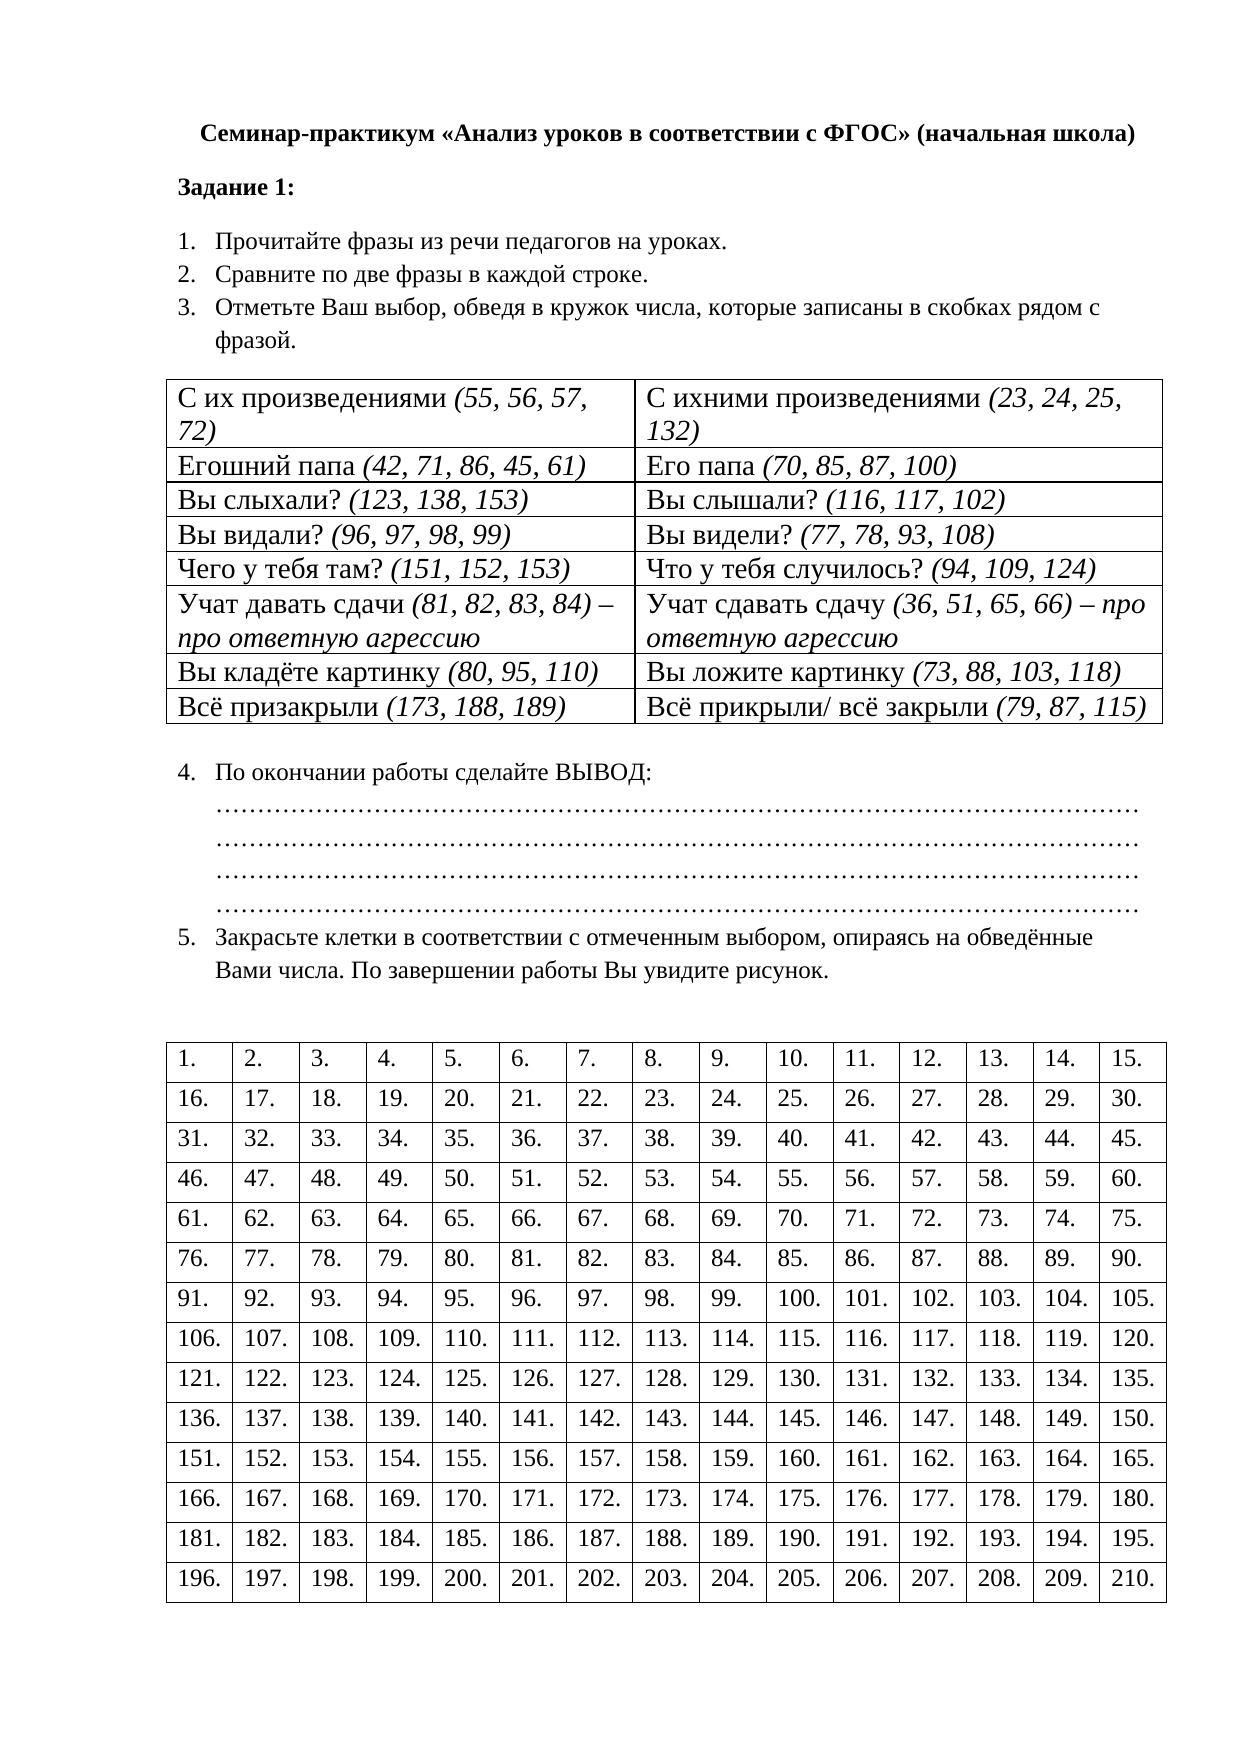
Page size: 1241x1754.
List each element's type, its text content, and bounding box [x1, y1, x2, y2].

table_header [834, 1043, 899, 1082]
table_cell [633, 1523, 699, 1562]
table_cell [700, 1403, 766, 1442]
table_header [633, 1043, 699, 1082]
table_cell [633, 1363, 699, 1402]
table_cell [1100, 1083, 1166, 1122]
table_cell [633, 1403, 699, 1442]
table_cell [967, 1443, 1033, 1482]
table_cell [700, 1523, 766, 1562]
table_cell [834, 1523, 899, 1562]
table_cell [233, 1323, 299, 1362]
table_cell [300, 1123, 366, 1162]
table_cell [633, 1323, 699, 1362]
table_cell [500, 1083, 566, 1122]
table_cell [500, 1563, 566, 1602]
table_cell [300, 1403, 366, 1442]
table_cell Всё призакрыли (173, 188, 189) [167, 689, 634, 722]
table_cell [433, 1163, 499, 1202]
table_cell [700, 1283, 766, 1322]
table_cell [1100, 1323, 1166, 1362]
table_cell [233, 1523, 299, 1562]
table_cell [500, 1283, 566, 1322]
table_cell Егошний папа (42, 71, 86, 45, 61) [167, 448, 634, 481]
table_cell [900, 1203, 966, 1242]
table_cell [167, 1563, 232, 1602]
table_header [167, 1043, 232, 1082]
table_cell [1034, 1363, 1099, 1402]
table_cell [167, 1123, 232, 1162]
table_cell [500, 1123, 566, 1162]
table_cell [1100, 1203, 1166, 1242]
table_cell [367, 1163, 432, 1202]
table_cell [233, 1283, 299, 1322]
table_cell [967, 1403, 1033, 1442]
text Семинар-практикум «Анализ уроков в соответствии с ФГОС» (начальная школа) [177, 118, 1152, 147]
table_cell [433, 1203, 499, 1242]
table_cell [367, 1323, 432, 1362]
table_cell [700, 1363, 766, 1402]
table_cell [167, 1203, 232, 1242]
table_cell [967, 1323, 1033, 1362]
table_cell [433, 1083, 499, 1122]
table_cell [767, 1323, 833, 1362]
table_header [1034, 1043, 1099, 1082]
table_cell [633, 1483, 699, 1522]
table_cell [700, 1483, 766, 1522]
table_cell [433, 1123, 499, 1162]
table_cell [834, 1203, 899, 1242]
table_cell [300, 1443, 366, 1482]
table_cell [367, 1523, 432, 1562]
table_cell [567, 1283, 632, 1322]
table_cell [567, 1203, 632, 1242]
table_cell [1034, 1323, 1099, 1362]
table_cell [367, 1363, 432, 1402]
table_cell [1034, 1243, 1099, 1282]
table_cell [1034, 1563, 1099, 1602]
table_cell [900, 1123, 966, 1162]
table_cell [700, 1323, 766, 1362]
table_cell [567, 1083, 632, 1122]
table_cell [900, 1523, 966, 1562]
table_cell [633, 1083, 699, 1122]
table_cell [233, 1403, 299, 1442]
table_cell [633, 1443, 699, 1482]
table_header [300, 1043, 366, 1082]
table_cell [567, 1483, 632, 1522]
table_cell [767, 1523, 833, 1562]
table_cell [967, 1483, 1033, 1522]
table_cell [1034, 1443, 1099, 1482]
table_header [500, 1043, 566, 1082]
table_cell [1100, 1363, 1166, 1402]
table_cell [700, 1083, 766, 1122]
text Задание 1: [177, 172, 1152, 201]
table_cell [567, 1403, 632, 1442]
table_cell [1100, 1163, 1166, 1202]
table_cell [1100, 1123, 1166, 1162]
table_cell [300, 1083, 366, 1122]
table_cell [633, 1163, 699, 1202]
table_cell [433, 1243, 499, 1282]
table_cell [834, 1123, 899, 1162]
table_cell [900, 1443, 966, 1482]
table_cell Чего у тебя там? (151, 152, 153) [167, 552, 634, 585]
table_header [567, 1043, 632, 1082]
table_cell [834, 1563, 899, 1602]
table_cell [633, 1123, 699, 1162]
table_cell [1100, 1243, 1166, 1282]
table_cell [767, 1403, 833, 1442]
table_cell Вы видели? (77, 78, 93, 108) [636, 517, 1162, 551]
table_cell [900, 1403, 966, 1442]
table_header С их произведениями (55, 56, 57, 72) [167, 380, 634, 447]
table_cell [767, 1483, 833, 1522]
table_cell [834, 1283, 899, 1322]
table_cell [500, 1523, 566, 1562]
table_cell [767, 1123, 833, 1162]
list Сравните по две фразы в каждой строке. [177, 259, 1152, 288]
table_cell Вы слышали? (116, 117, 102) [636, 483, 1162, 516]
table_cell [433, 1403, 499, 1442]
table_cell [367, 1283, 432, 1322]
table_cell [433, 1483, 499, 1522]
table_cell [567, 1563, 632, 1602]
table_cell Вы ложите картинку (73, 88, 103, 118) [636, 654, 1162, 688]
table_cell [433, 1523, 499, 1562]
table_cell [367, 1123, 432, 1162]
table_cell [167, 1243, 232, 1282]
table_cell [767, 1563, 833, 1602]
table_header [767, 1043, 833, 1082]
table_cell [900, 1083, 966, 1122]
table_cell [834, 1483, 899, 1522]
table_cell [1034, 1203, 1099, 1242]
table_cell [900, 1163, 966, 1202]
table_cell [834, 1243, 899, 1282]
table_cell [500, 1483, 566, 1522]
table_cell [367, 1563, 432, 1602]
table_cell [967, 1523, 1033, 1562]
table_cell [567, 1523, 632, 1562]
table_cell [767, 1243, 833, 1282]
table_header [900, 1043, 966, 1082]
table_cell [1034, 1163, 1099, 1202]
table_header [967, 1043, 1033, 1082]
table_cell [1100, 1443, 1166, 1482]
table_cell Его папа (70, 85, 87, 100) [636, 448, 1162, 481]
table_cell [900, 1483, 966, 1522]
table_cell Всё прикрыли/ всё закрыли (79, 87, 115) [636, 689, 1162, 722]
table_cell [900, 1243, 966, 1282]
list Отметьте Ваш выбор, обведя в кружок числа, которые записаны в скобках рядом с фразой. [177, 292, 1152, 354]
table_cell [233, 1363, 299, 1402]
table_cell [300, 1323, 366, 1362]
table_cell [700, 1123, 766, 1162]
table_header С ихними произведениями (23, 24, 25, 132) [636, 380, 1162, 447]
table_cell [300, 1243, 366, 1282]
table_cell [233, 1083, 299, 1122]
table_cell [233, 1203, 299, 1242]
table_cell [567, 1443, 632, 1482]
table_cell [834, 1323, 899, 1362]
table_cell [367, 1443, 432, 1482]
table_cell [300, 1523, 366, 1562]
table_cell [167, 1283, 232, 1322]
table_cell [1034, 1483, 1099, 1522]
table_cell Вы кладёте картинку (80, 95, 110) [167, 654, 634, 688]
table_cell Вы слыхали? (123, 138, 153) [167, 483, 634, 516]
table_cell [1100, 1403, 1166, 1442]
table_cell [167, 1083, 232, 1122]
table_cell [567, 1363, 632, 1402]
table_cell [767, 1363, 833, 1402]
table_cell [300, 1283, 366, 1322]
table_cell [300, 1483, 366, 1522]
table_cell [233, 1123, 299, 1162]
table_cell [567, 1163, 632, 1202]
table_cell [167, 1483, 232, 1522]
table_cell [767, 1203, 833, 1242]
table_header [433, 1043, 499, 1082]
table_cell [367, 1243, 432, 1282]
table_cell [167, 1403, 232, 1442]
table_cell [1100, 1283, 1166, 1322]
table_cell Учат давать сдачи (81, 82, 83, 84) – про ответную агрессию [167, 586, 634, 653]
table_cell [767, 1283, 833, 1322]
table_cell [900, 1563, 966, 1602]
table_cell [500, 1203, 566, 1242]
table_cell [500, 1443, 566, 1482]
table_cell [834, 1403, 899, 1442]
table_cell [767, 1443, 833, 1482]
table_cell [900, 1283, 966, 1322]
table_cell [300, 1203, 366, 1242]
table_cell [967, 1163, 1033, 1202]
table_cell [1100, 1563, 1166, 1602]
table_cell [967, 1563, 1033, 1602]
table_cell [967, 1123, 1033, 1162]
table_cell [1034, 1403, 1099, 1442]
table_cell [233, 1163, 299, 1202]
table_cell [500, 1243, 566, 1282]
table_cell [1034, 1523, 1099, 1562]
table_cell [633, 1283, 699, 1322]
list Закрасьте клетки в соответствии с отмеченным выбором, опираясь на обведённые Вами числа. По завершении работы Вы увидите рисунок. [177, 922, 1152, 983]
table_cell [233, 1243, 299, 1282]
table_cell [500, 1363, 566, 1402]
table_cell [633, 1243, 699, 1282]
table_cell [167, 1443, 232, 1482]
table_cell [233, 1443, 299, 1482]
table_cell [300, 1163, 366, 1202]
table_cell [967, 1363, 1033, 1402]
table_cell [967, 1203, 1033, 1242]
table_cell [300, 1563, 366, 1602]
table_cell [967, 1243, 1033, 1282]
table_cell [967, 1083, 1033, 1122]
table_cell [500, 1323, 566, 1362]
table_cell [567, 1243, 632, 1282]
table_cell [1100, 1523, 1166, 1562]
table_cell [433, 1363, 499, 1402]
table_cell [167, 1363, 232, 1402]
table_cell [700, 1163, 766, 1202]
list По окончании работы сделайте ВЫВОД: ………………………………………………………………………………………………………………………………………………………………………………………………………………………………………………………………………………………………………………………………………………………………………………………………………… [177, 757, 1152, 917]
table_cell [700, 1203, 766, 1242]
table_cell [367, 1483, 432, 1522]
table_cell [300, 1363, 366, 1402]
table_cell Вы видали? (96, 97, 98, 99) [167, 517, 634, 551]
table_cell [900, 1323, 966, 1362]
table_header [700, 1043, 766, 1082]
table_cell [1034, 1083, 1099, 1122]
table_cell [700, 1443, 766, 1482]
table_cell [167, 1163, 232, 1202]
table_cell [834, 1163, 899, 1202]
table_cell [1034, 1123, 1099, 1162]
table_cell [233, 1563, 299, 1602]
table_cell [633, 1203, 699, 1242]
table_cell [167, 1523, 232, 1562]
table_cell Что у тебя случилось? (94, 109, 124) [636, 552, 1162, 585]
table_cell [433, 1283, 499, 1322]
table_cell [167, 1323, 232, 1362]
table_cell [633, 1563, 699, 1602]
list Прочитайте фразы из речи педагогов на уроках. [177, 226, 1152, 254]
table_cell [967, 1283, 1033, 1322]
table_cell Учат сдавать сдачу (36, 51, 65, 66) – про ответную агрессию [636, 586, 1162, 653]
table_header [233, 1043, 299, 1082]
table_cell [433, 1443, 499, 1482]
table_cell [567, 1123, 632, 1162]
table_cell [834, 1443, 899, 1482]
table_cell [567, 1323, 632, 1362]
table_cell [700, 1563, 766, 1602]
table_cell [500, 1403, 566, 1442]
table_cell [1034, 1283, 1099, 1322]
table_cell [433, 1563, 499, 1602]
table_cell [233, 1483, 299, 1522]
table_cell [700, 1243, 766, 1282]
table_cell [834, 1083, 899, 1122]
table_cell [900, 1363, 966, 1402]
table_cell [500, 1163, 566, 1202]
table_header [1100, 1043, 1166, 1082]
table_cell [767, 1083, 833, 1122]
table_cell [367, 1403, 432, 1442]
table_cell [367, 1083, 432, 1122]
table_cell [433, 1323, 499, 1362]
table_cell [1100, 1483, 1166, 1522]
table_cell [367, 1203, 432, 1242]
table_header [367, 1043, 432, 1082]
table_cell [834, 1363, 899, 1402]
table_cell [767, 1163, 833, 1202]
